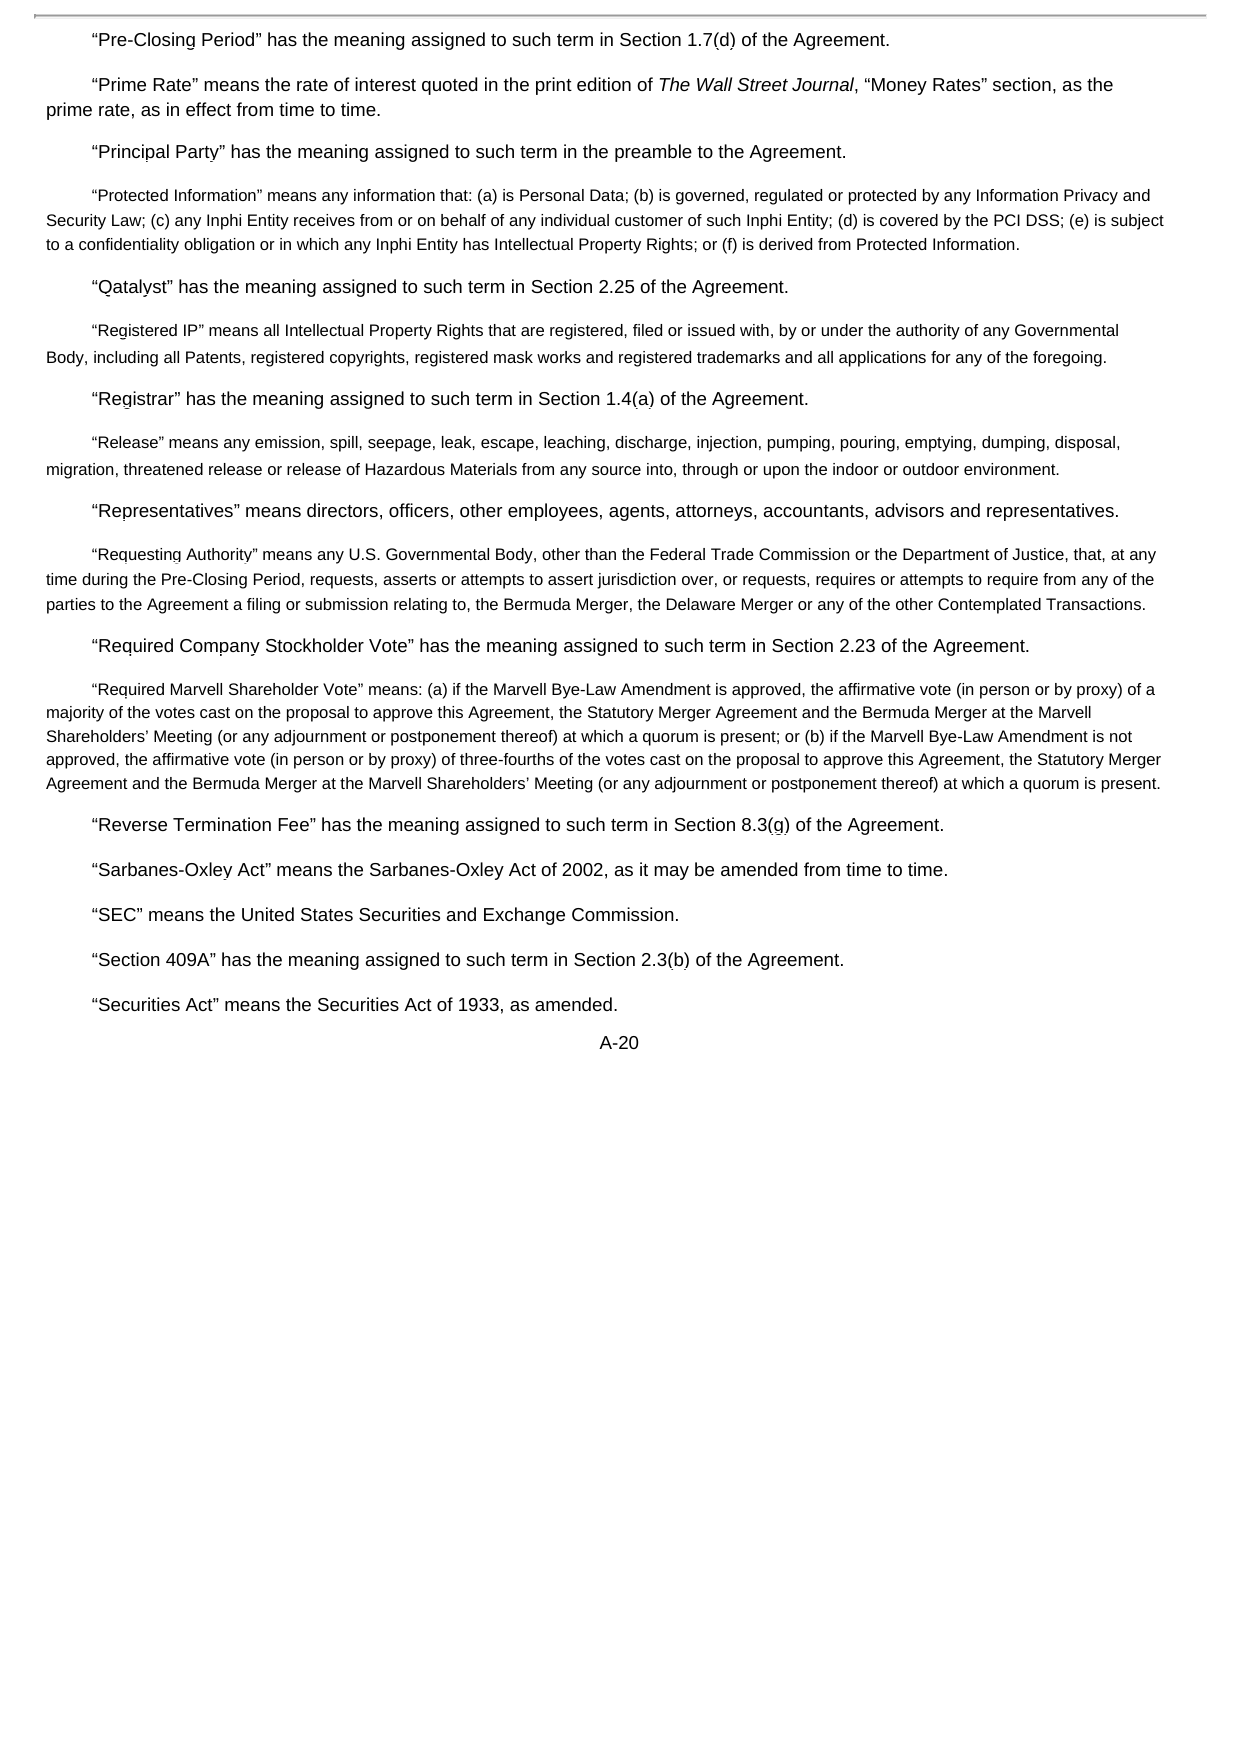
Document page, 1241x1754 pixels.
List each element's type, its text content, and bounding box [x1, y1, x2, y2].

text “Pre-Closing Period” has the meaning assigned to such term in Section 1.7(d) of the Agreement. [92, 28, 1188, 50]
text “Required Company Stockholder Vote” has the meaning assigned to such term in Section 2.23 of the Agreement. [92, 634, 1188, 656]
text “Section 409A” has the meaning assigned to such term in Section 2.3(b) of the Agreement. [92, 949, 1188, 971]
text “Prime Rate” means the rate of interest quoted in the print edition of The Wall Street Journal, “Money Rates” section, as the prime rate, as in effect from time to time. [46, 73, 1149, 120]
text “Principal Party” has the meaning assigned to such term in the preamble to the Agreement. [92, 141, 1188, 162]
text “Representatives” means directors, officers, other employees, agents, attorneys, accountants, advisors and representatives. [92, 500, 1188, 522]
text “Reverse Termination Fee” has the meaning assigned to such term in Section 8.3(g) of the Agreement. [92, 814, 1188, 836]
text “Registered IP” means all Intellectual Property Rights that are registered, filed or issued with, by or under the authority of any Governmental Body, including all Patents, registered copyrights, registered mask works and registered trademarks and all applications for any of the foregoing. [46, 320, 1151, 367]
text “Release” means any emission, spill, seepage, leak, escape, leaching, discharge, injection, pumping, pouring, emptying, dumping, disposal, migration, threatened release or release of Hazardous Materials from any source into, through or upon the indoor or outdoor environment. [46, 433, 1136, 479]
text A-20 [46, 1032, 1192, 1054]
text “Requesting Authority” means any U.S. Governmental Body, other than the Federal Trade Commission or the Department of Justice, that, at any time during the Pre-Closing Period, requests, asserts or attempts to assert jurisdiction over, or requests, requires or attempts to require from any of the parties to the Agreement a filing or submission relating to, the Bermuda Merger, the Delaware Merger or any of the other Contemplated Transactions. [46, 545, 1178, 613]
text “Registrar” has the meaning assigned to such term in Section 1.4(a) of the Agreement. [92, 388, 1188, 409]
text “Securities Act” means the Securities Act of 1933, as amended. [92, 994, 1188, 1016]
picture [34, 14, 1207, 19]
text “SEC” means the United States Securities and Exchange Commission. [92, 904, 1188, 926]
text “Qatalyst” has the meaning assigned to such term in Section 2.25 of the Agreement. [92, 275, 1188, 297]
text “Protected Information” means any information that: (a) is Personal Data; (b) is governed, regulated or protected by any Information Privacy and Security Law; (c) any Inphi Entity receives from or on behalf of any individual customer of such Inphi Entity; (d) is covered by the PCI DSS; (e) is subject to a confidentiality obligation or in which any Inphi Entity has Intellectual Property Rights; or (f) is derived from Protected Information. [46, 186, 1182, 254]
text “Required Marvell Shareholder Vote” means: (a) if the Marvell Bye-Law Amendment is approved, the affirmative vote (in person or by proxy) of a majority of the votes cast on the proposal to approve this Agreement, the Statutory Merger Agreement and the Bermuda Merger at the Marvell Shareholders’ Meeting (or any adjournment or postponement thereof) at which a quorum is present; or (b) if the Marvell Bye-Law Amendment is not approved, the affirmative vote (in person or by proxy) of three-fourths of the votes cast on the proposal to approve this Agreement, the Statutory Merger Agreement and the Bermuda Merger at the Marvell Shareholders’ Meeting (or any adjournment or postponement thereof) at which a quorum is present. [46, 679, 1188, 793]
text “Sarbanes-Oxley Act” means the Sarbanes-Oxley Act of 2002, as it may be amended from time to time. [92, 859, 1188, 881]
